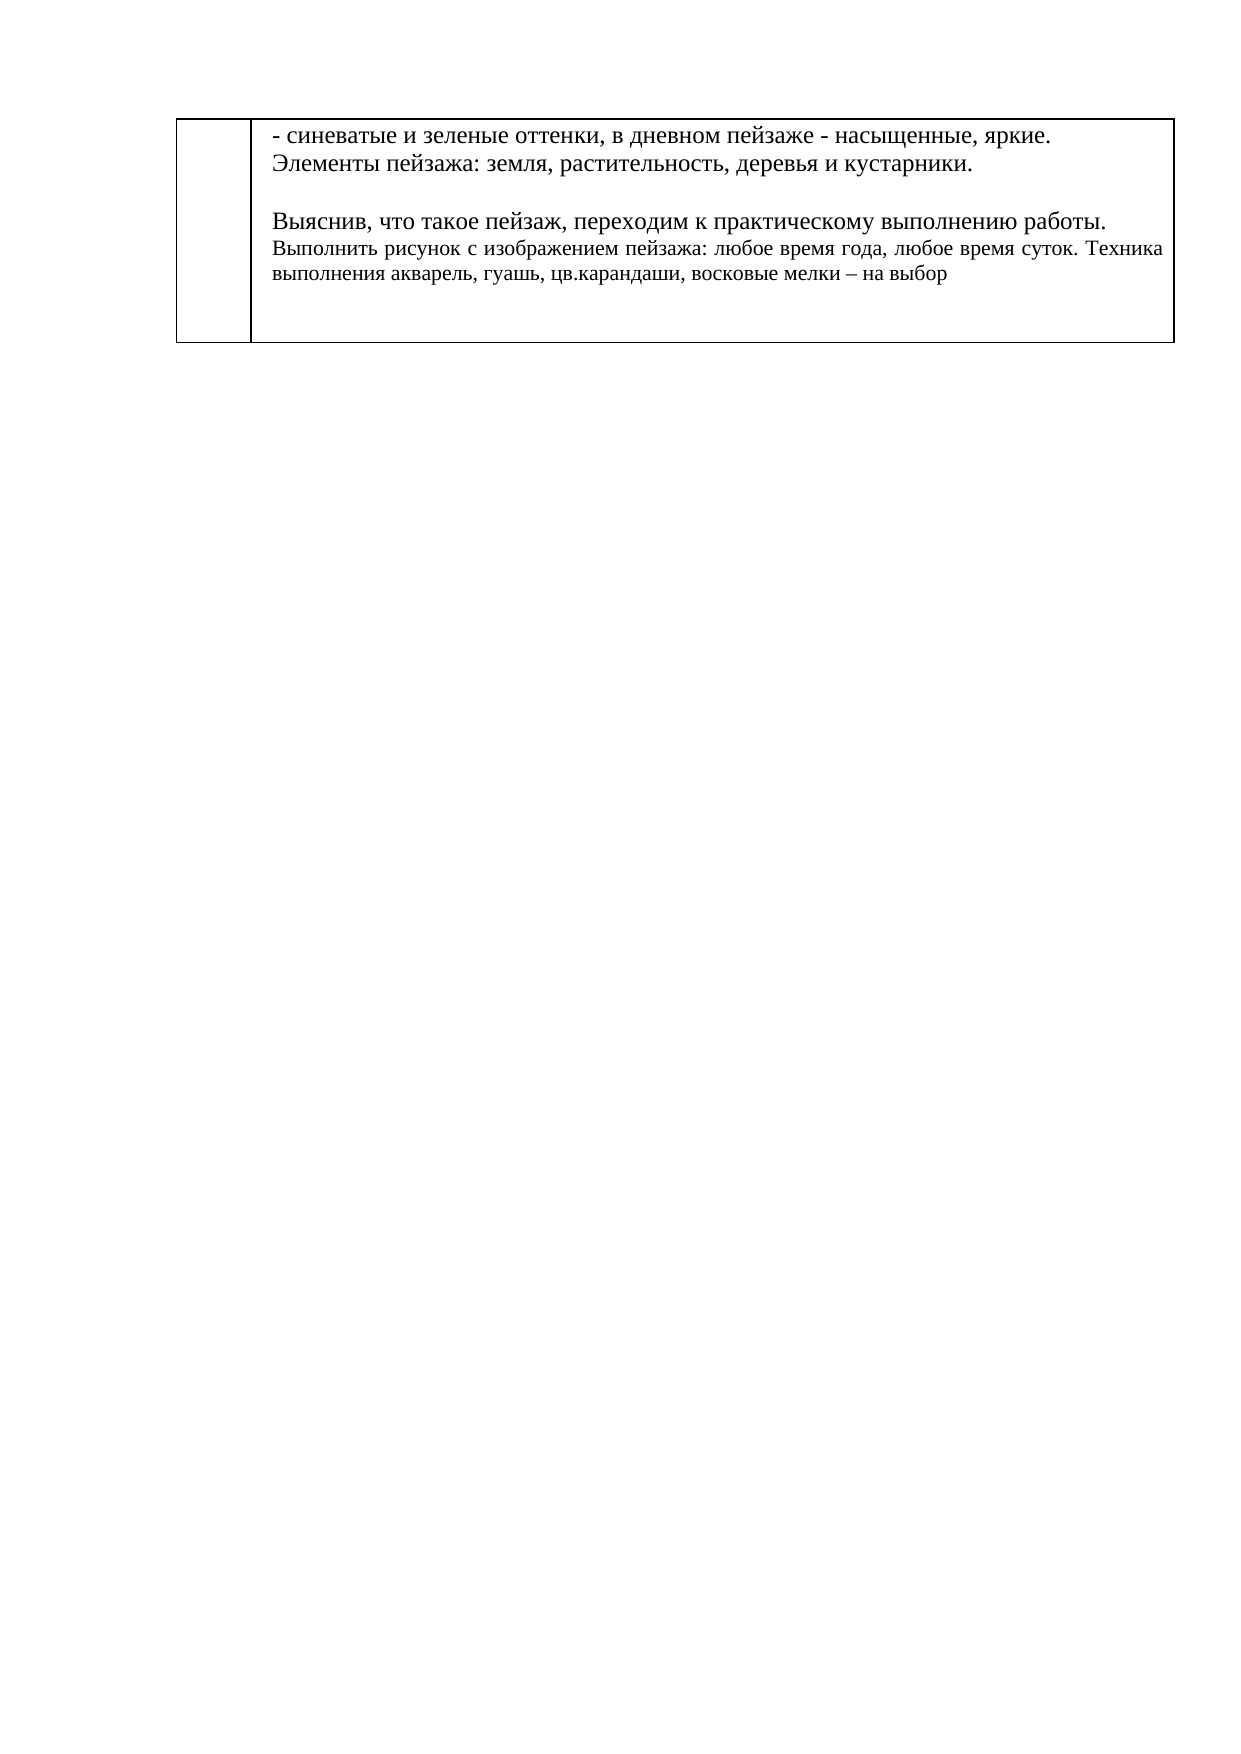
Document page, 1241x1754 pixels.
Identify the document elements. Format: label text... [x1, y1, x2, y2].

table_cell [177, 120, 250, 342]
